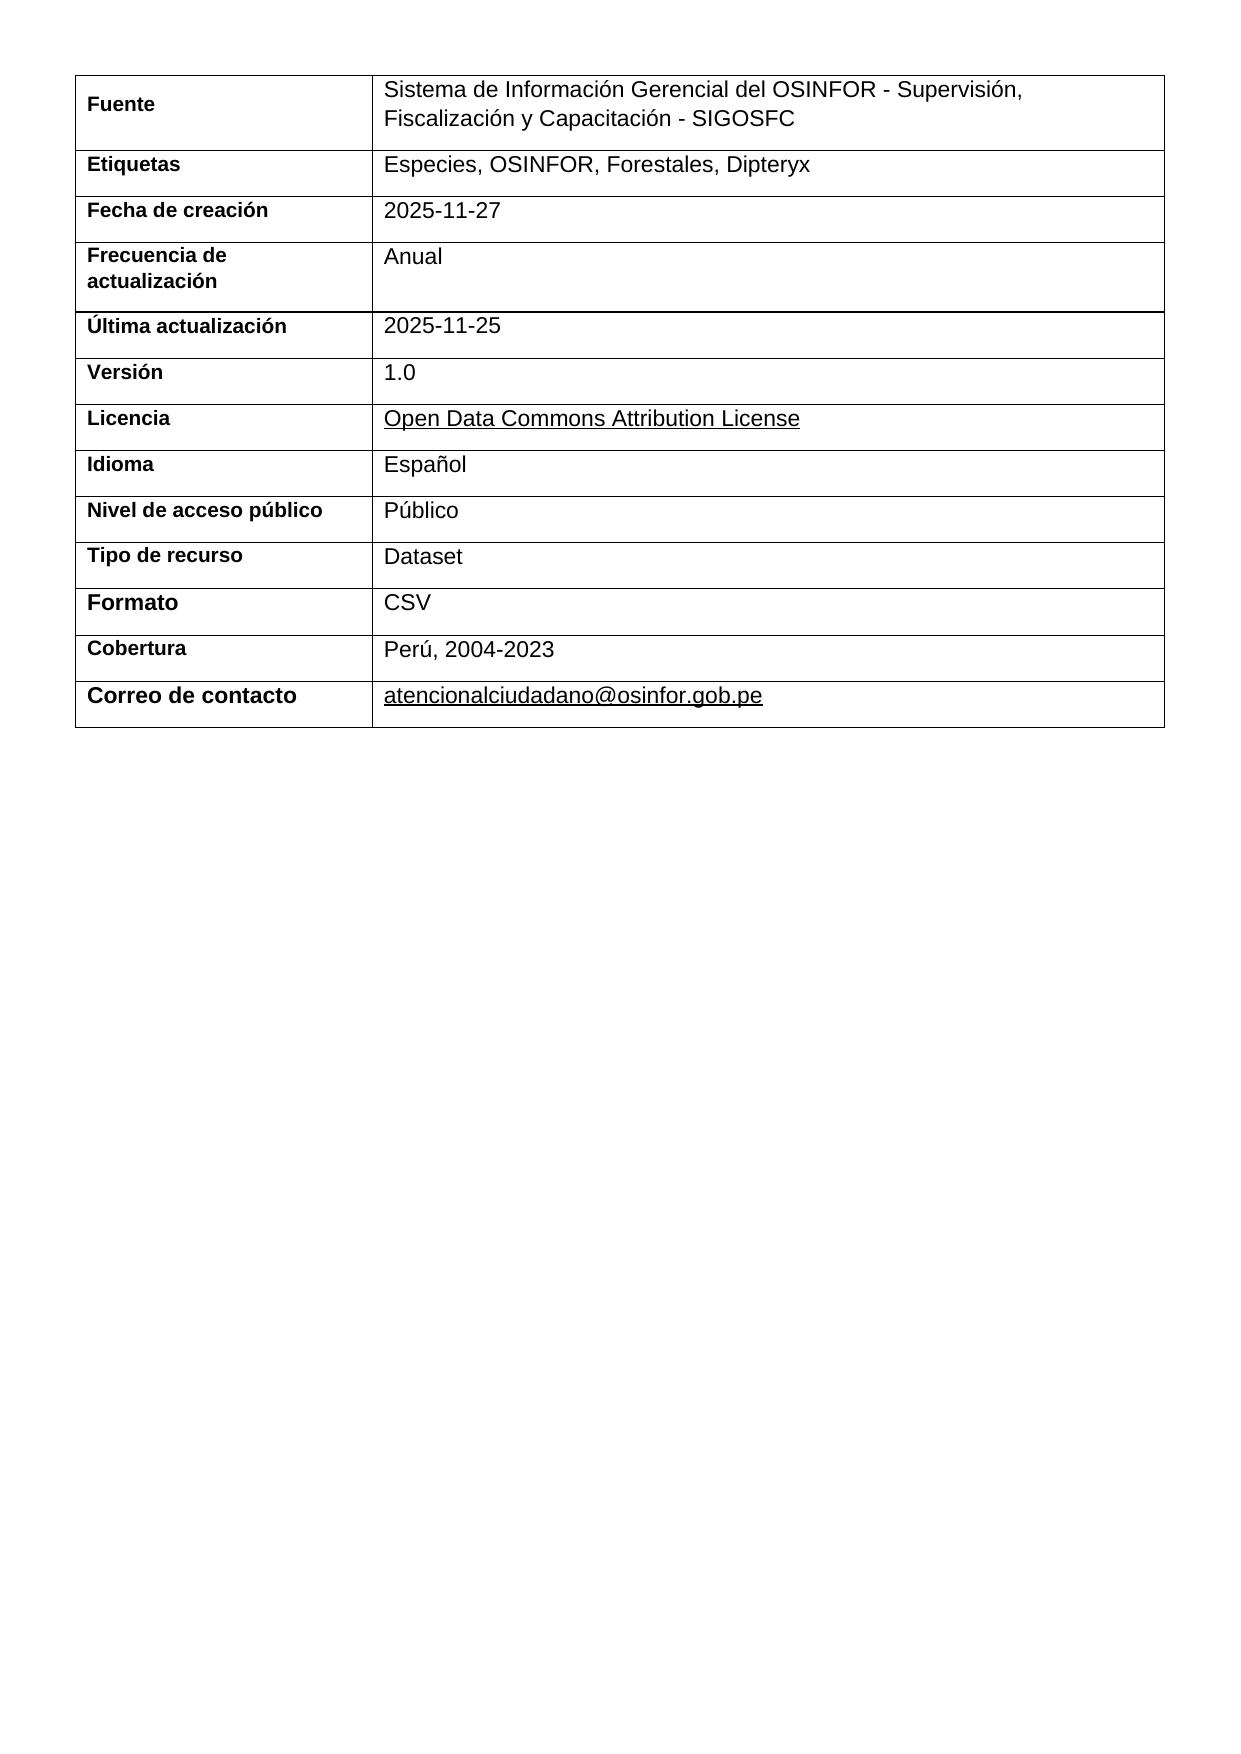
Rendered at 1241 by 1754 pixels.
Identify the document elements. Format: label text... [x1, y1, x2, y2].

table_cell Nivel de acceso público [76, 497, 372, 542]
table_cell 1.0 [373, 359, 1164, 404]
table_cell Tipo de recurso [76, 543, 372, 588]
table_cell Perú, 2004-2023 [373, 636, 1164, 681]
table_cell atencionalciudadano@osinfor.gob.pe [373, 682, 1164, 727]
table_cell Especies, OSINFOR, Forestales, Dipteryx [373, 151, 1164, 196]
table_cell Dataset [373, 543, 1164, 588]
table_cell Versión [76, 359, 372, 404]
table_cell Última actualización [76, 313, 372, 358]
table_cell 2025-11-27 [373, 197, 1164, 242]
table_cell CSV [373, 589, 1164, 634]
table_cell Español [373, 451, 1164, 496]
table_cell Correo de contacto [76, 682, 372, 727]
table_cell Cobertura [76, 636, 372, 681]
table_cell Licencia [76, 405, 372, 450]
table_cell Etiquetas [76, 151, 372, 196]
table_cell Fecha de creación [76, 197, 372, 242]
table_cell Formato [76, 589, 372, 634]
table_cell Anual [373, 243, 1164, 311]
table_cell 2025-11-25 [373, 313, 1164, 358]
table_cell Sistema de Información Gerencial del OSINFOR - Supervisión, Fiscalización y Capacitación - SIGOSFC [373, 76, 1164, 149]
table_cell Fuente [76, 76, 372, 149]
table_cell Idioma [76, 451, 372, 496]
table_cell Público [373, 497, 1164, 542]
table_cell Frecuencia de actualización [76, 243, 372, 311]
table_cell Open Data Commons Attribution License [373, 405, 1164, 450]
